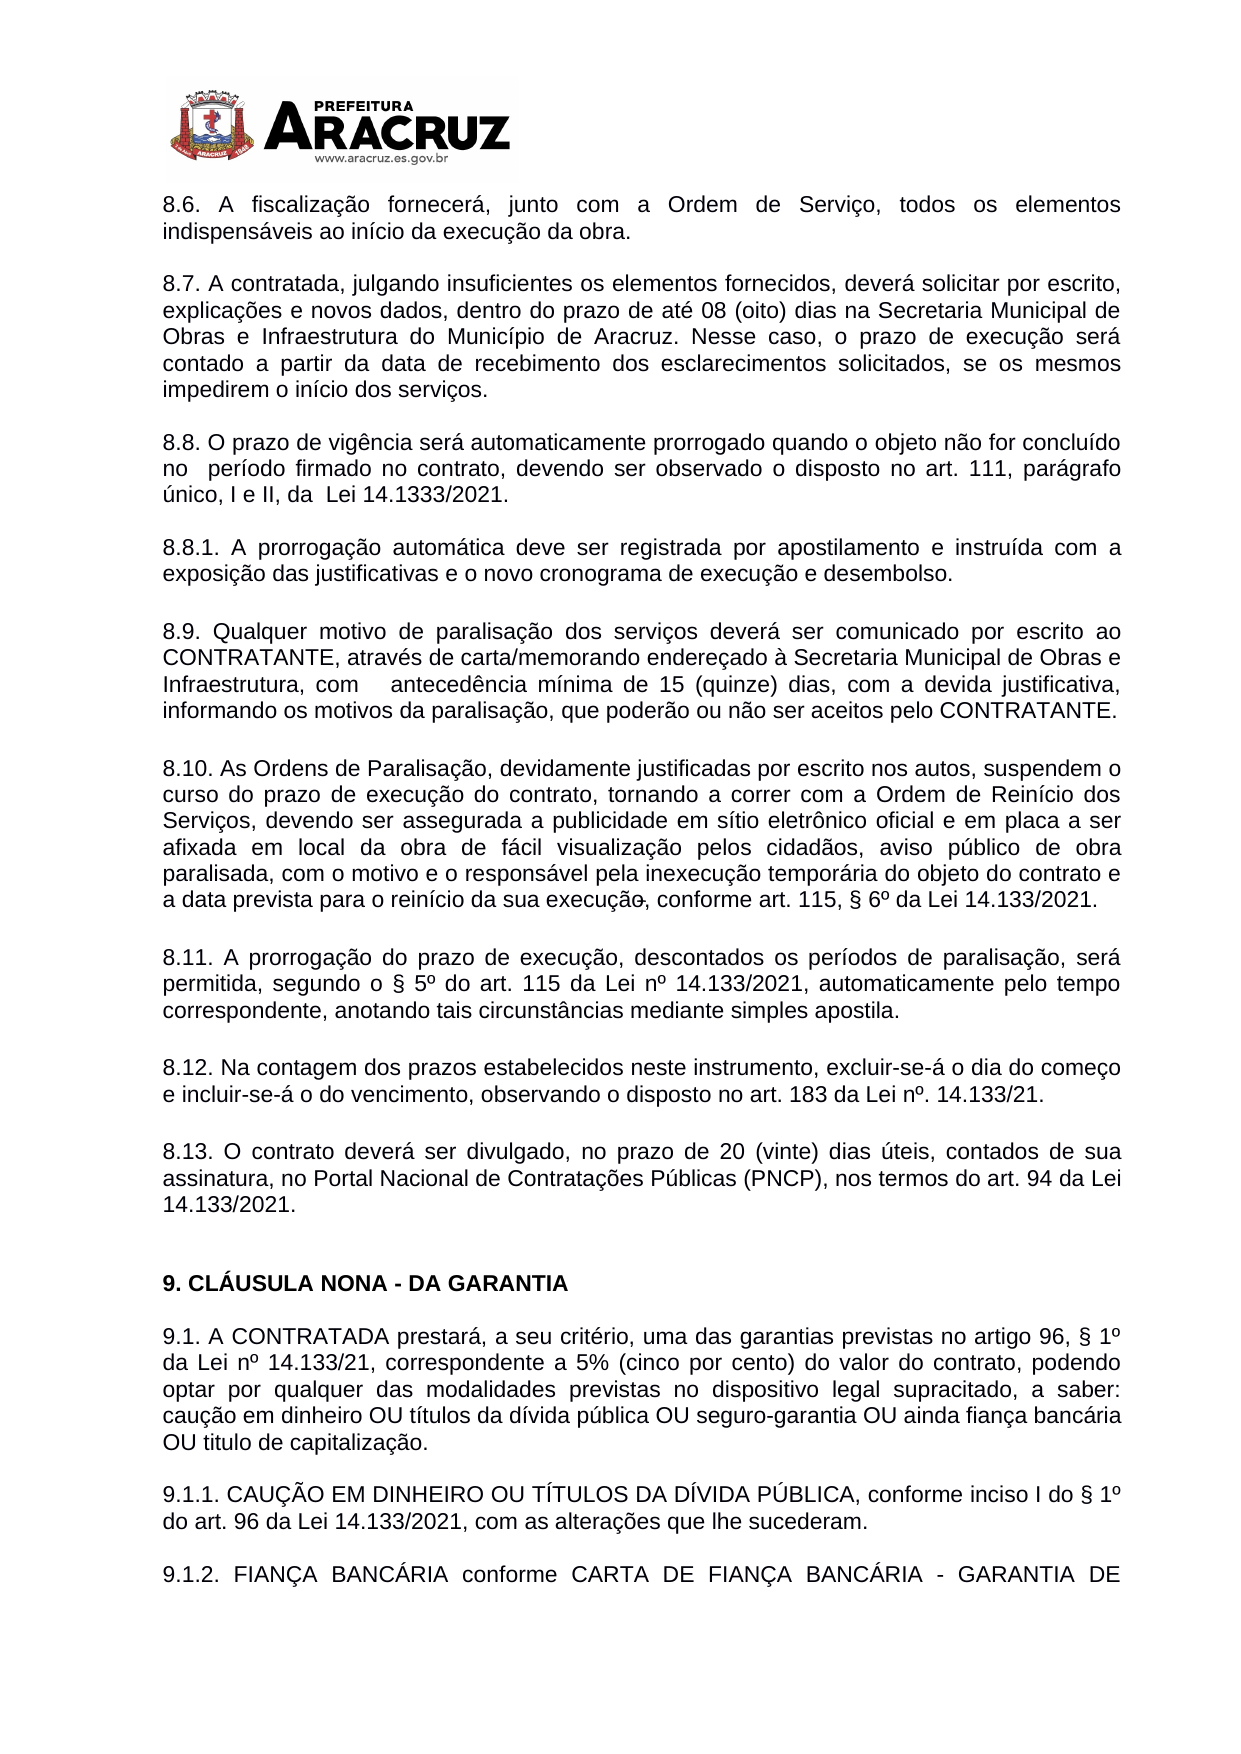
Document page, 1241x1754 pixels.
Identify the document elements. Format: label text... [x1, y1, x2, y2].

text 8.8. O prazo de vigência será automaticamente prorrogado quando o objeto não for concluído no período firmado no contrato, devendo ser observado o disposto no art. 111, parágrafo único, I e II, da Lei 14.1333/2021. [162, 428, 1122, 508]
picture [166, 76, 519, 183]
text 8.11. A prorrogação do prazo de execução, descontados os períodos de paralisação, será permitida, segundo o § 5º do art. 115 da Lei nº 14.133/2021, automaticamente pelo tempo correspondente, anotando tais circunstâncias mediante simples apostila. [162, 944, 1122, 1023]
text 8.12. Na contagem dos prazos estabelecidos neste instrumento, excluir-se-á o dia do começo e incluir-se-á o do vencimento, observando o disposto no art. 183 da Lei nº. 14.133/21. [162, 1054, 1122, 1107]
text 9.1.1. CAUÇÃO EM DINHEIRO OU TÍTULOS DA DÍVIDA PÚBLICA, conforme inciso I do § 1º do art. 96 da Lei 14.133/2021, com as alterações que lhe sucederam. [162, 1481, 1122, 1534]
text 8.8.1. A prorrogação automática deve ser registrada por apostilamento e instruída com a exposição das justificativas e o novo cronograma de execução e desembolso. [162, 534, 1122, 587]
text 8.13. O contrato deverá ser divulgado, no prazo de 20 (vinte) dias úteis, contados de sua assinatura, no Portal Nacional de Contratações Públicas (PNCP), nos termos do art. 94 da Lei 14.133/2021. [162, 1138, 1122, 1217]
text 8.10. As Ordens de Paralisação, devidamente justificadas por escrito nos autos, suspendem o curso do prazo de execução do contrato, tornando a correr com a Ordem de Reinício dos Serviços, devendo ser assegurada a publicidade em sítio eletrônico oficial e em placa a ser afixada em local da obra de fácil visualização pelos cidadãos, aviso público de obra paralisada, com o motivo e o responsável pela inexecução temporária do objeto do contrato e a data prevista para o reinício da sua execução, conforme art. 115, § 6º da Lei 14.133/2021. [162, 754, 1122, 913]
text 8.6. A fiscalização fornecerá, junto com a Ordem de Serviço, todos os elementos indispensáveis ao início da execução da obra. [162, 191, 1122, 244]
text 8.9. Qualquer motivo de paralisação dos serviços deverá ser comunicado por escrito ao CONTRATANTE, através de carta/memorando endereçado à Secretaria Municipal de Obras e Infraestrutura, com antecedência mínima de 15 (quinze) dias, com a devida justificativa, informando os motivos da paralisação, que poderão ou não ser aceitos pelo CONTRATANTE. [162, 618, 1122, 723]
text 8.7. A contratada, julgando insuficientes os elementos fornecidos, deverá solicitar por escrito, explicações e novos dados, dentro do prazo de até 08 (oito) dias na Secretaria Municipal de Obras e Infraestrutura do Município de Aracruz. Nesse caso, o prazo de execução será contado a partir da data de recebimento dos esclarecimentos solicitados, se os mesmos impedirem o início dos serviços. [162, 270, 1122, 402]
subtitle 9. CLÁUSULA NONA - DA GARANTIA [162, 1270, 1122, 1297]
text 9.1. A CONTRATADA prestará, a seu critério, uma das garantias previstas no artigo 96, § 1º da Lei nº 14.133/21, correspondente a 5% (cinco por cento) do valor do contrato, podendo optar por qualquer das modalidades previstas no dispositivo legal supracitado, a saber: caução em dinheiro OU títulos da dívida pública OU seguro-garantia OU ainda fiança bancária OU titulo de capitalização. [162, 1323, 1122, 1455]
